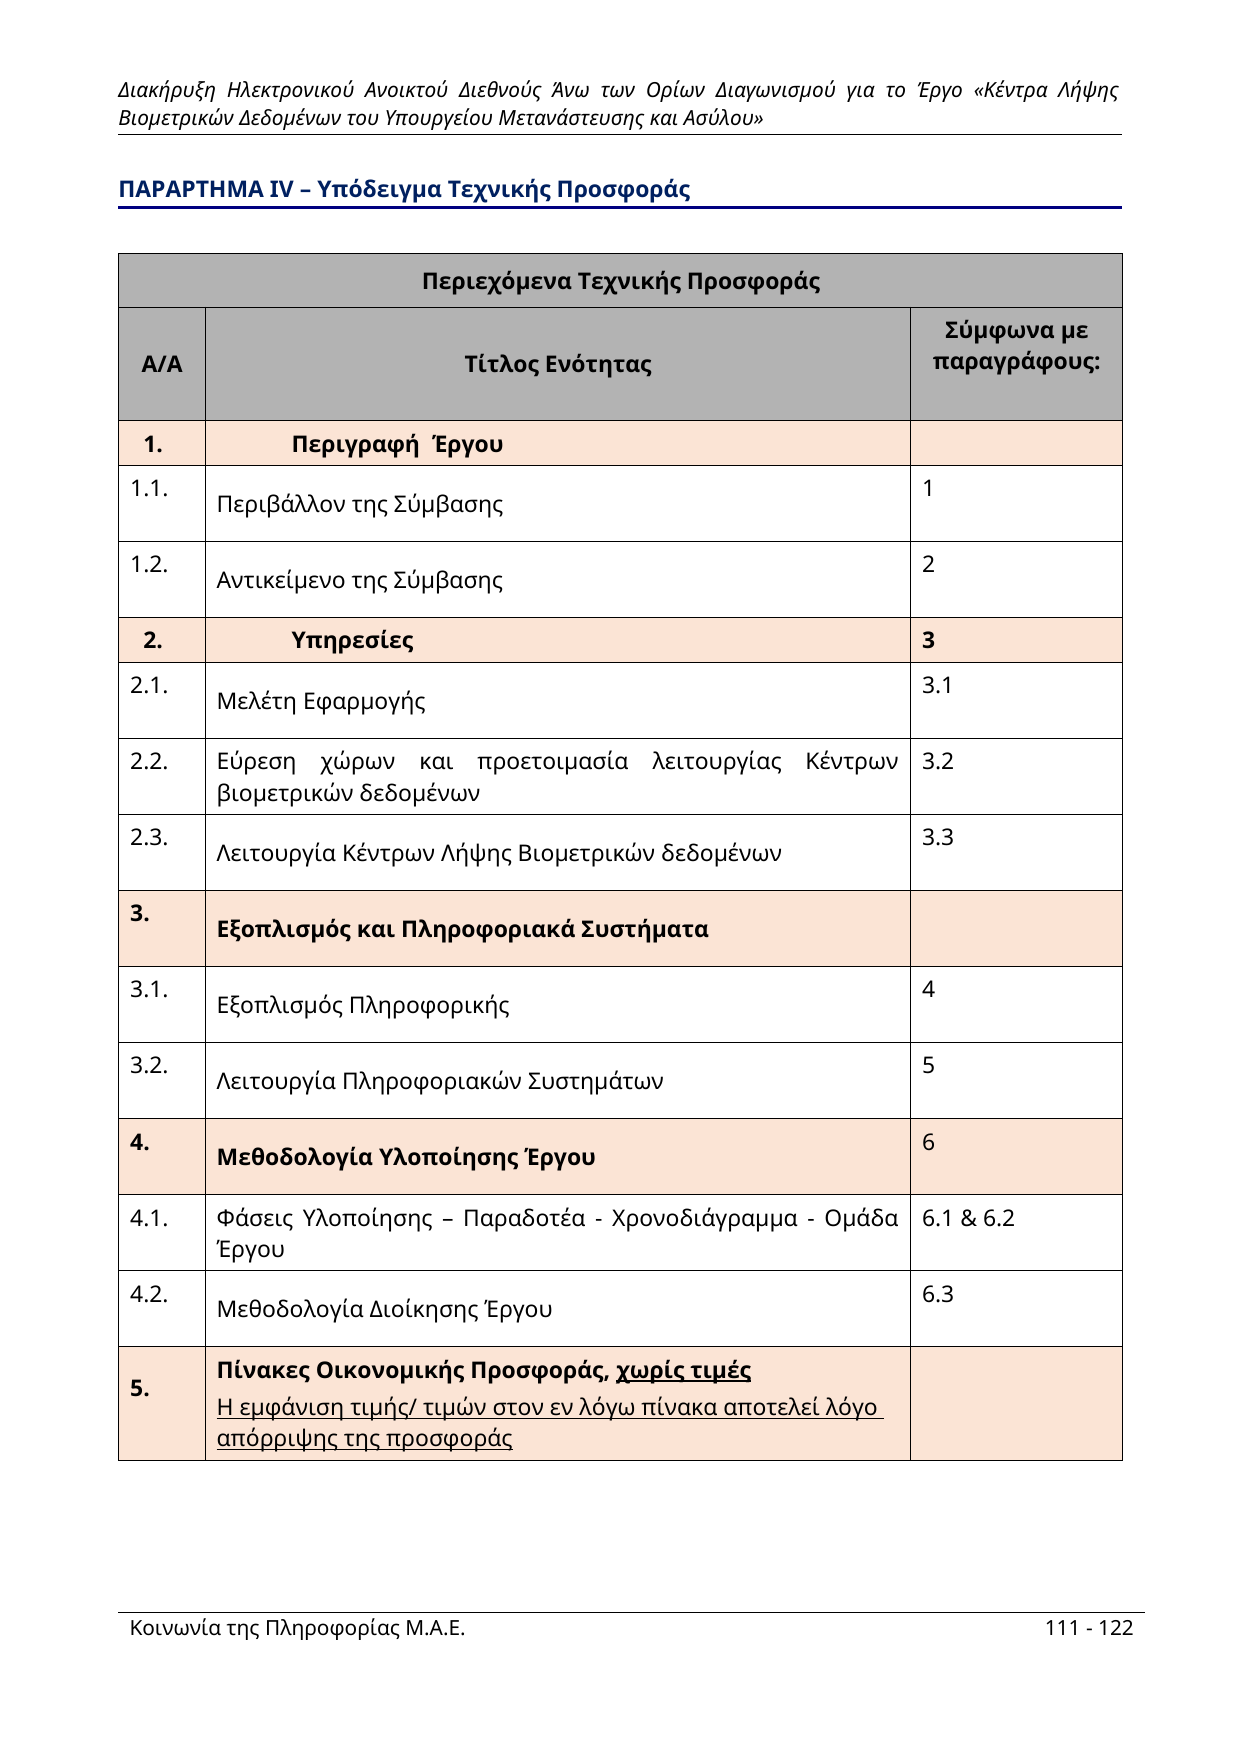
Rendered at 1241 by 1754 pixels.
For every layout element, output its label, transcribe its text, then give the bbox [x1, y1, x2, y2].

table_cell Περιγραφή Έργου [206, 421, 910, 465]
table_cell 3 [911, 618, 1122, 662]
table_cell 5 [911, 1043, 1122, 1118]
table_cell [119, 1119, 205, 1194]
table_cell [119, 1271, 205, 1346]
table_cell Α/Α [119, 308, 205, 420]
table_cell Αντικείμενο της Σύμβασης [206, 542, 910, 617]
table_cell [119, 815, 205, 890]
table_cell [119, 891, 205, 966]
table_cell Εύρεση χώρων και προετοιμασία λειτουργίας Κέντρων βιομετρικών δεδομένων [206, 739, 910, 814]
table_cell 6 [911, 1119, 1122, 1194]
table_cell [119, 618, 205, 662]
table_cell Περιβάλλον της Σύμβασης [206, 466, 910, 541]
table_cell 2 [911, 542, 1122, 617]
table_cell Μεθοδολογία Υλοποίησης Έργου [206, 1119, 910, 1194]
table_cell 6.1 & 6.2 [911, 1195, 1122, 1270]
subtitle ΠΑΡΑΡΤΗΜΑ ΙV – Υπόδειγμα Τεχνικής Προσφοράς [118, 172, 1122, 206]
table_cell Λειτουργία Πληροφοριακών Συστημάτων [206, 1043, 910, 1118]
table_cell 4 [911, 967, 1122, 1042]
table_cell Λειτουργία Κέντρων Λήψης Βιομετρικών δεδομένων [206, 815, 910, 890]
table_cell Εξοπλισμός και Πληροφοριακά Συστήματα [206, 891, 910, 966]
table_cell [119, 967, 205, 1042]
table_cell [119, 542, 205, 617]
table_cell [119, 421, 205, 465]
table_cell [119, 1195, 205, 1270]
table_cell [119, 663, 205, 738]
table_cell Μεθοδολογία Διοίκησης Έργου [206, 1271, 910, 1346]
table_cell Σύμφωνα με παραγράφους: [911, 308, 1122, 420]
table_cell Τίτλος Ενότητας [206, 308, 910, 420]
table_cell [911, 891, 1122, 966]
table_cell Φάσεις Υλοποίησης – Παραδοτέα - Χρονοδιάγραμμα - Ομάδα Έργου [206, 1195, 910, 1270]
table_cell [119, 1347, 205, 1460]
table_cell 1 [911, 466, 1122, 541]
table_cell Υπηρεσίες [206, 618, 910, 662]
table_cell 3.3 [911, 815, 1122, 890]
table_cell [119, 466, 205, 541]
table_cell 3.2 [911, 739, 1122, 814]
table_cell [911, 421, 1122, 465]
table_cell 6.3 [911, 1271, 1122, 1346]
table_cell Μελέτη Εφαρμογής [206, 663, 910, 738]
table_cell [119, 739, 205, 814]
table_cell [911, 1347, 1122, 1460]
table_cell [119, 1043, 205, 1118]
table_cell Πίνακες Οικονομικής Προσφοράς, χωρίς τιμές Η εμφάνιση τιμής/ τιμών στον εν λόγω πίνακα αποτελεί λόγο απόρριψης της προσφοράς [206, 1347, 910, 1460]
table_cell 3.1 [911, 663, 1122, 738]
table_cell Εξοπλισμός Πληροφορικής [206, 967, 910, 1042]
table_header Περιεχόμενα Τεχνικής Προσφοράς [119, 254, 1122, 307]
